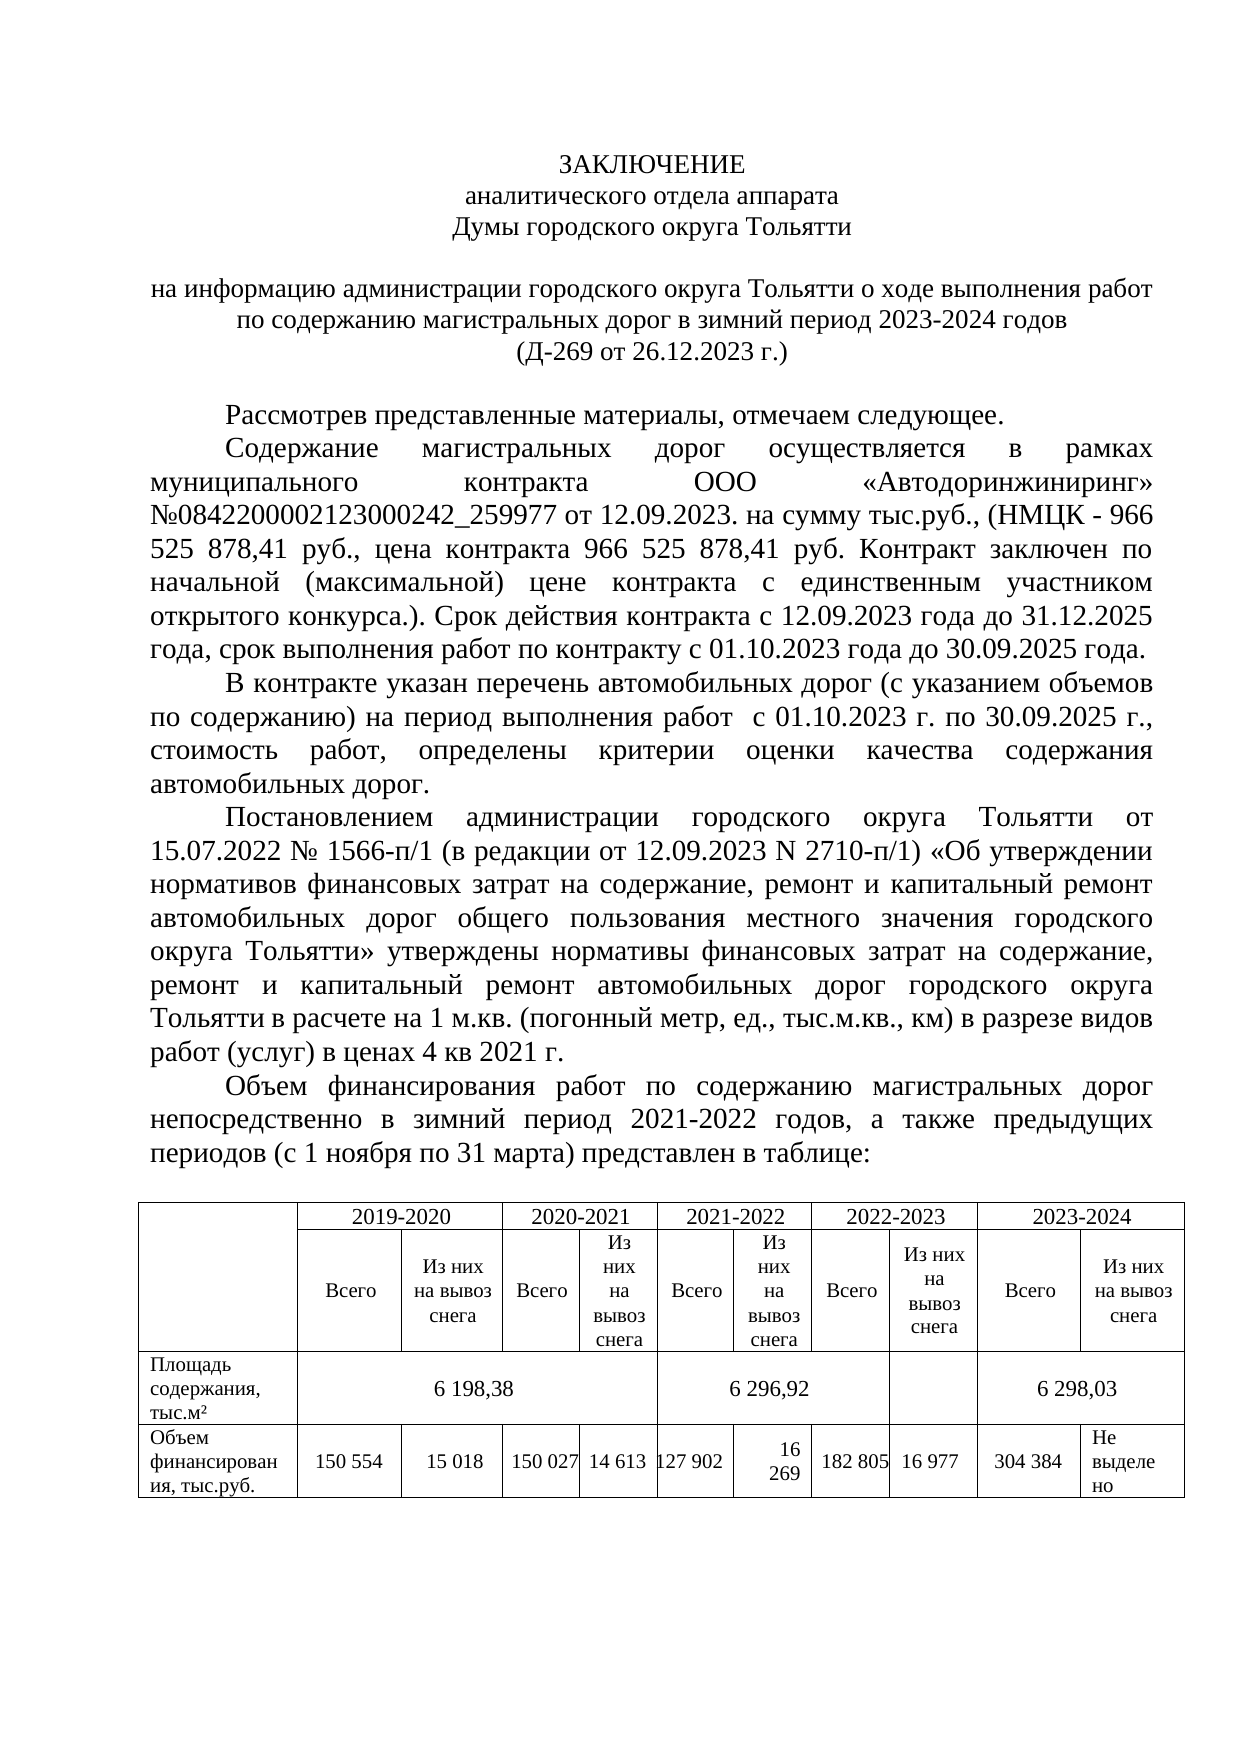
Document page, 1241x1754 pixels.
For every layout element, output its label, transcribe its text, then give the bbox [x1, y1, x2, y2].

text на информацию администрации городского округа Тольятти о ходе выполнения работ по содержанию магистральных дорог в зимний период 2023-2024 годов [150, 272, 1154, 334]
table_cell Из них на вывоз снега [734, 1230, 811, 1351]
text Думы городского округа Тольятти [150, 210, 1154, 241]
table_cell Всего [298, 1230, 401, 1351]
text В контракте указан перечень автомобильных дорог (с указанием объемов по содержанию) на период выполнения работ с 01.10.2023 г. по 30.09.2025 г., стоимость работ, определены критерии оценки качества содержания автомобильных дорог. [150, 665, 1154, 799]
table_header [139, 1203, 297, 1351]
text Объем финансирования работ по содержанию магистральных дорог непосредственно в зимний период 2021-2022 годов, а также предыдущих периодов (с 1 ноября по 31 марта) представлен в таблице: [150, 1068, 1154, 1168]
table_cell 150 027 [503, 1425, 579, 1497]
text аналитического отдела аппарата [150, 179, 1154, 210]
table_cell Не выделено [1081, 1425, 1184, 1497]
table_cell 6 296,92 [658, 1352, 889, 1424]
table_cell 14 613 [580, 1425, 657, 1497]
text Содержание магистральных дорог осуществляется в рамках муниципального контракта ООО «Автодоринжиниринг» №0842200002123000242_259977 от 12.09.2023. на сумму тыс.руб., (НМЦК - 966 525 878,41 руб., цена контракта 966 525 878,41 руб. Контракт заключен по начальной (максимальной) цене контракта с единственным участником открытого конкурса.). Срок действия контракта с 12.09.2023 года до 31.12.2025 года, срок выполнения работ по контракту с 01.10.2023 года до 30.09.2025 года. [150, 430, 1154, 665]
table_cell Из них на вывоз снега [890, 1230, 977, 1351]
text ЗАКЛЮЧЕНИЕ [150, 148, 1154, 179]
table_cell 150 554 [298, 1425, 401, 1497]
table_cell Всего [658, 1230, 733, 1351]
table_header 2021-2022 [658, 1203, 811, 1229]
table_cell 16 977 [890, 1425, 977, 1497]
table_header 2020-2021 [503, 1203, 657, 1229]
table_header 2023-2024 [978, 1203, 1184, 1229]
table_cell Из них на вывоз снега [580, 1230, 657, 1351]
table_cell Всего [503, 1230, 579, 1351]
table_cell 15 018 [402, 1425, 502, 1497]
table_cell Всего [978, 1230, 1080, 1351]
table_cell 6 298,03 [978, 1352, 1184, 1424]
text Рассмотрев представленные материалы, отмечаем следующее. [150, 397, 1154, 430]
table_cell 6 198,38 [298, 1352, 657, 1424]
table_cell 127 902 [658, 1425, 733, 1497]
text (Д-269 от 26.12.2023 г.) [150, 334, 1154, 366]
table_cell [890, 1352, 977, 1424]
table_cell Объем финансирования, тыс.руб. [139, 1425, 297, 1497]
table_cell 304 384 [978, 1425, 1080, 1497]
table_cell Площадь содержания, тыс.м² [139, 1352, 297, 1424]
table_cell 182 805 [812, 1425, 889, 1497]
table_header 2019-2020 [298, 1203, 502, 1229]
table_header 2022-2023 [812, 1203, 977, 1229]
table_cell Всего [812, 1230, 889, 1351]
text Постановлением администрации городского округа Тольятти от 15.07.2022 № 1566-п/1 (в редакции от 12.09.2023 N 2710-п/1) «Об утверждении нормативов финансовых затрат на содержание, ремонт и капитальный ремонт автомобильных дорог общего пользования местного значения городского округа Тольятти» утверждены нормативы финансовых затрат на содержание, ремонт и капитальный ремонт автомобильных дорог городского округа Тольятти в расчете на 1 м.кв. (погонный метр, ед., тыс.м.кв., км) в разрезе видов работ (услуг) в ценах 4 кв 2021 г. [150, 799, 1154, 1068]
table_cell 16 269 [734, 1425, 811, 1497]
table_cell Из них на вывоз снега [402, 1230, 502, 1351]
table_cell Из них на вывоз снега [1081, 1230, 1184, 1351]
